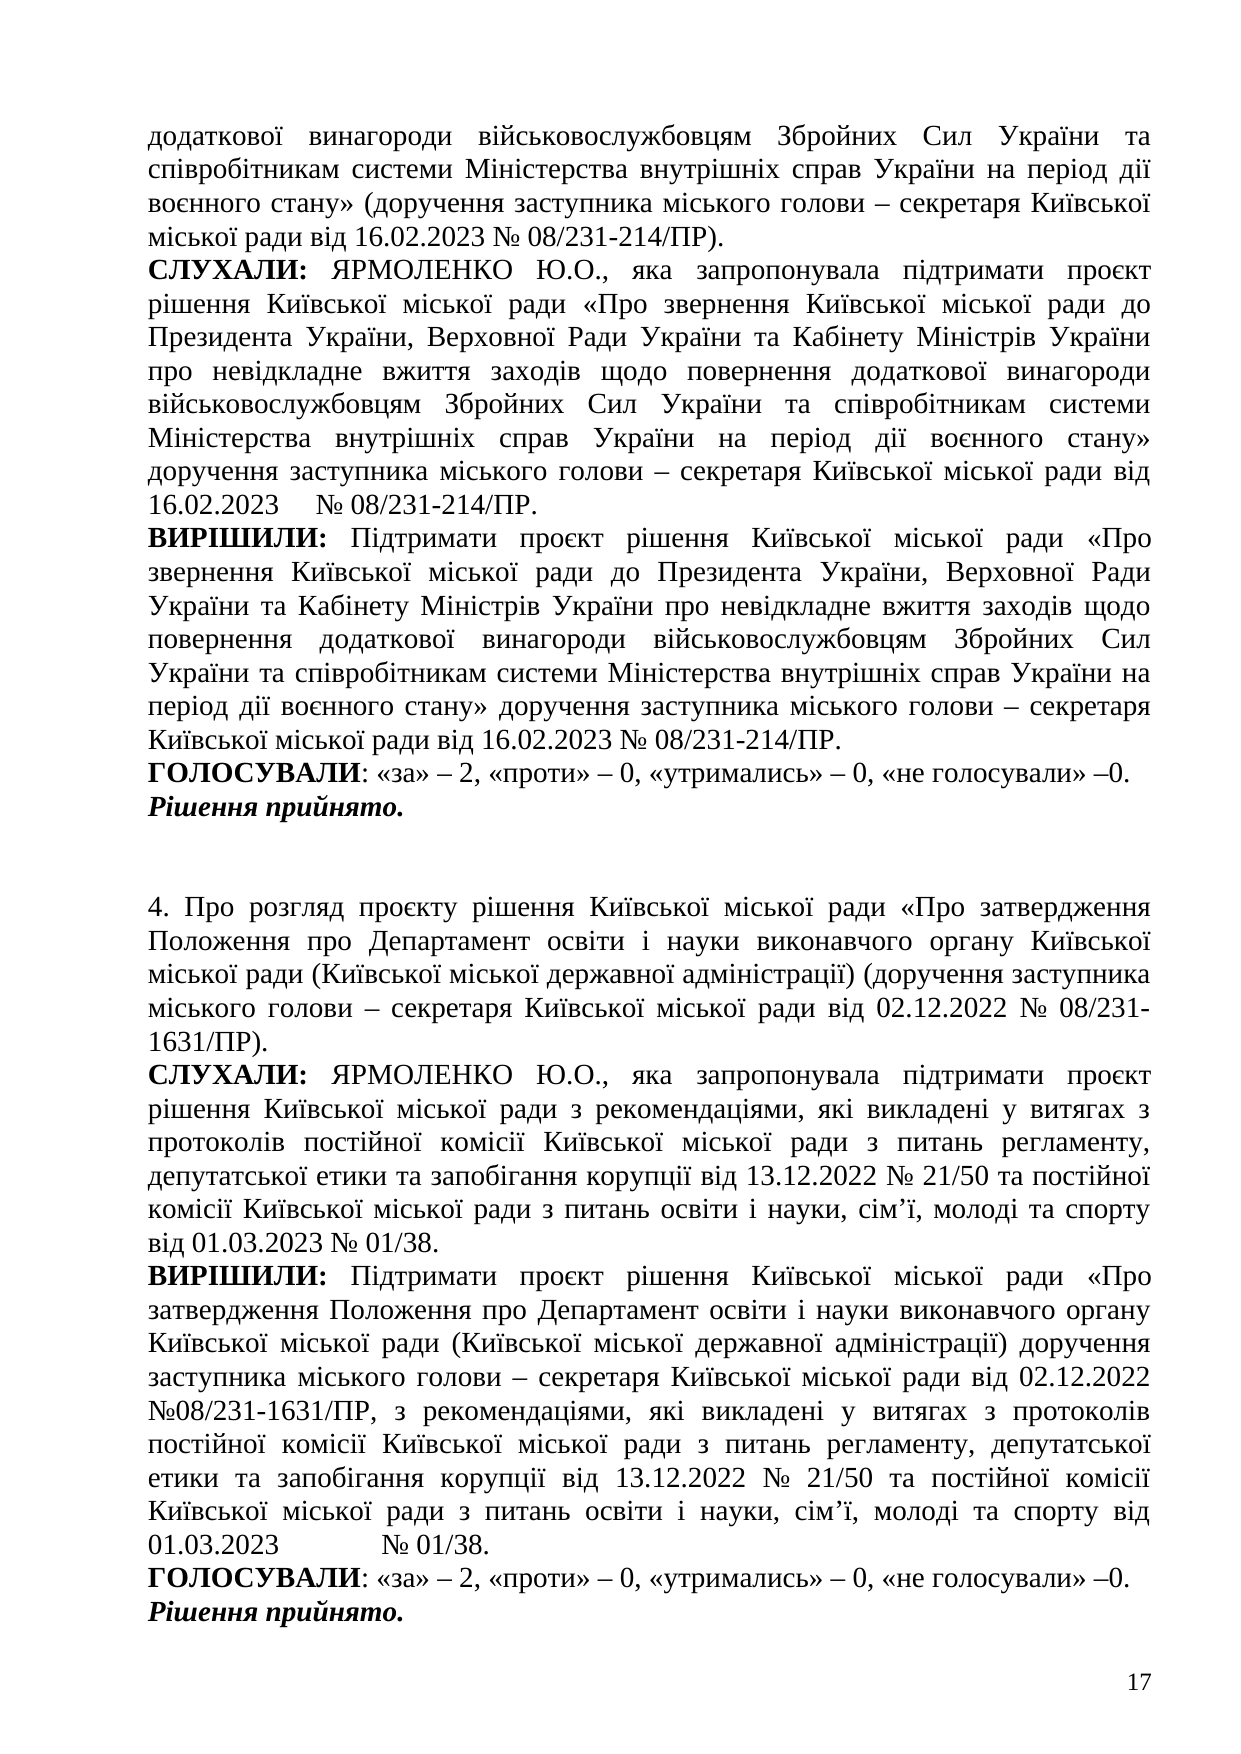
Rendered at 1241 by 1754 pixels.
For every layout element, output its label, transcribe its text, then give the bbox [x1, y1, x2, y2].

text ВИРІШИЛИ: Підтримати проєкт рішення Київської міської ради «Про затвердження Положення про Департамент освіти і науки виконавчого органу Київської міської ради (Київської міської державної адміністрації) доручення заступника міського голови – секретаря Київської міської ради від 02.12.2022 №08/231-1631/ПР, з рекомендаціями, які викладені у витягах з протоколів постійної комісії Київської міської ради з питань регламенту, депутатської етики та запобігання корупції від 13.12.2022 № 21/50 та постійної комісії Київської міської ради з питань освіти і науки, сім’ї, молоді та спорту від 01.03.2023 № 01/38. [148, 1258, 1152, 1560]
text Рішення прийнято. [148, 1594, 1152, 1627]
text СЛУХАЛИ: ЯРМОЛЕНКО Ю.О., яка запропонувала підтримати проєкт рішення Київської міської ради «Про звернення Київської міської ради до Президента України, Верховної Ради України та Кабінету Міністрів України про невідкладне вжиття заходів щодо повернення додаткової винагороди військовослужбовцям Збройних Сил України та співробітникам системи Міністерства внутрішніх справ України на період дії воєнного стану» доручення заступника міського голови – секретаря Київської міської ради від 16.02.2023 № 08/231-214/ПР. [148, 252, 1152, 521]
text ВИРІШИЛИ: Підтримати проєкт рішення Київської міської ради «Про звернення Київської міської ради до Президента України, Верховної Ради України та Кабінету Міністрів України про невідкладне вжиття заходів щодо повернення додаткової винагороди військовослужбовцям Збройних Сил України та співробітникам системи Міністерства внутрішніх справ України на період дії воєнного стану» доручення заступника міського голови – секретаря Київської міської ради від 16.02.2023 № 08/231-214/ПР. [148, 521, 1152, 755]
text ГОЛОСУВАЛИ: «за» – 2, «проти» – 0, «утримались» – 0, «не голосували» –0. [148, 755, 1152, 789]
text 4. Про розгляд проєкту рішення Київської міської ради «Про затвердження Положення про Департамент освіти і науки виконавчого органу Київської міської ради (Київської міської державної адміністрації) (доручення заступника міського голови – секретаря Київської міської ради від 02.12.2022 № 08/231-1631/ПР). [148, 889, 1152, 1057]
text СЛУХАЛИ: ЯРМОЛЕНКО Ю.О., яка запропонувала підтримати проєкт рішення Київської міської ради з рекомендаціями, які викладені у витягах з протоколів постійної комісії Київської міської ради з питань регламенту, депутатської етики та запобігання корупції від 13.12.2022 № 21/50 та постійної комісії Київської міської ради з питань освіти і науки, сім’ї, молоді та спорту від 01.03.2023 № 01/38. [148, 1057, 1152, 1258]
text ГОЛОСУВАЛИ: «за» – 2, «проти» – 0, «утримались» – 0, «не голосували» –0. [148, 1560, 1152, 1594]
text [148, 118, 1152, 252]
text Рішення прийнято. [148, 789, 1152, 822]
